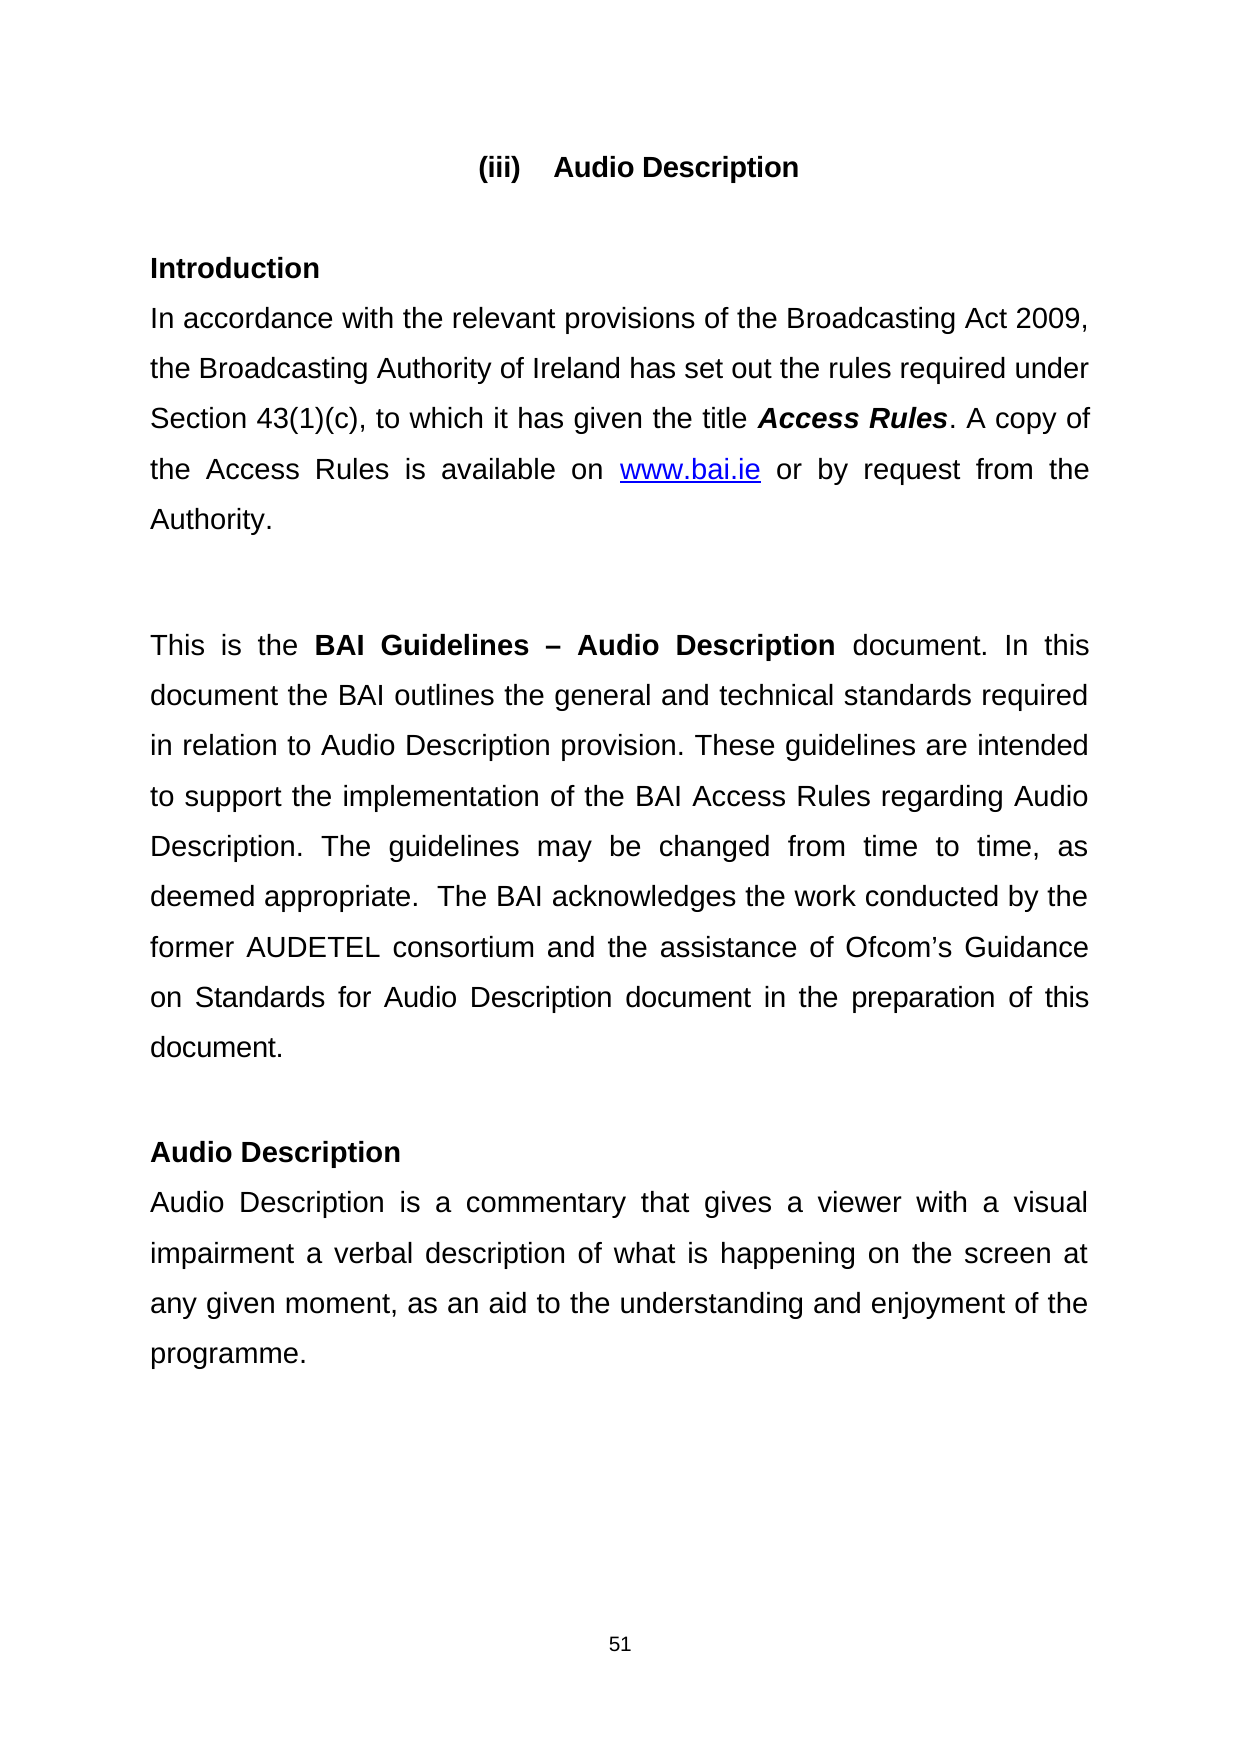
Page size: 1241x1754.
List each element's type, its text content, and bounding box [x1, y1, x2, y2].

subtitle Introduction [150, 251, 1090, 284]
list Audio Description [187, 150, 1090, 183]
text This is the BAI Guidelines – Audio Description document. In this document the BAI outlines the general and technical standards required in relation to Audio Description provision. These guidelines are intended to support the implementation of the BAI Access Rules regarding Audio Description. The guidelines may be changed from time to time, as deemed appropriate. The BAI acknowledges the work conducted by the former AUDETEL consortium and the assistance of Ofcom’s Guidance on Standards for Audio Description document in the preparation of this document. [150, 628, 1090, 1064]
text In accordance with the relevant provisions of the Broadcasting Act 2009, the Broadcasting Authority of Ireland has set out the rules required under Section 43(1)(c), to which it has given the title Access Rules. A copy of the Access Rules is available on www.bai.ie or by request from the Authority. [150, 301, 1090, 536]
subtitle Audio Description [150, 1135, 1090, 1169]
text Audio Description is a commentary that gives a viewer with a visual impairment a verbal description of what is happening on the screen at any given moment, as an aid to the understanding and enjoyment of the programme. [150, 1185, 1090, 1370]
